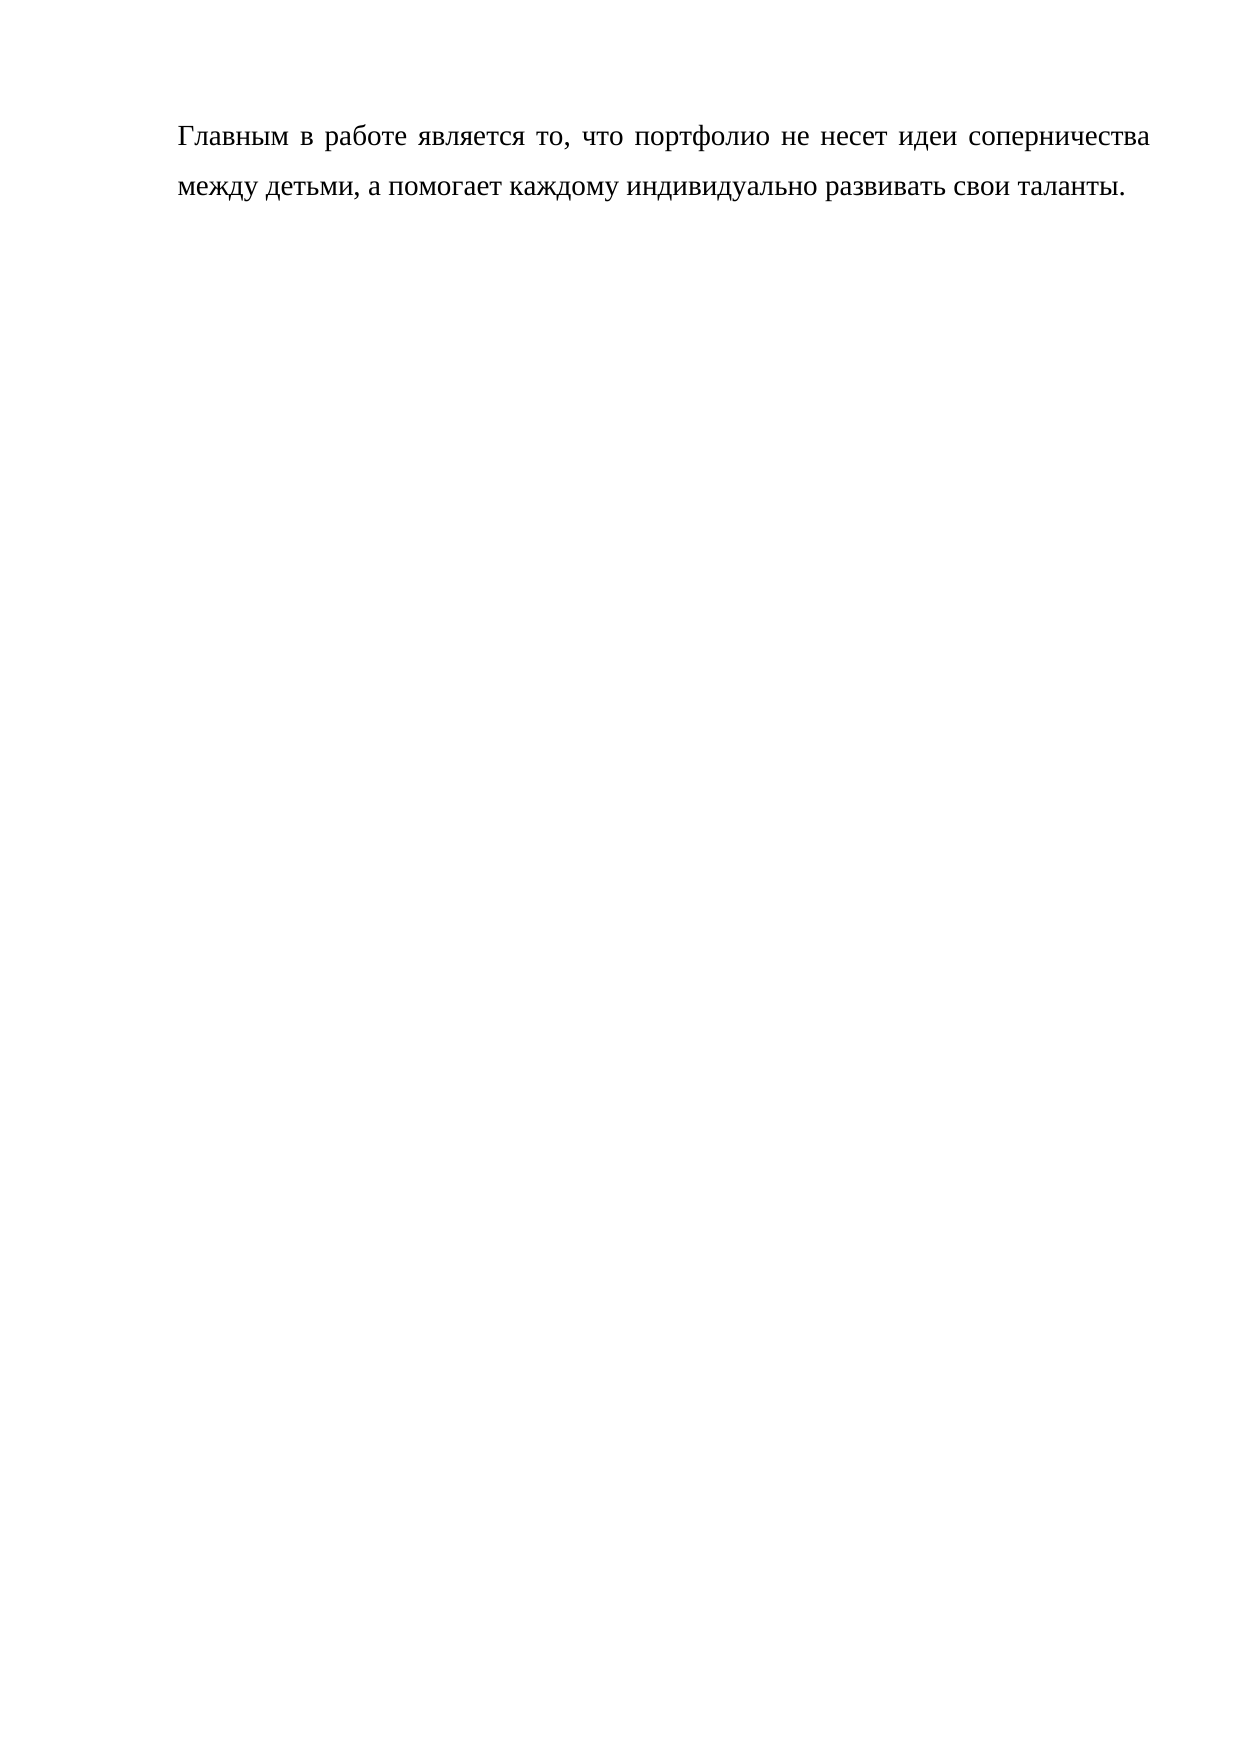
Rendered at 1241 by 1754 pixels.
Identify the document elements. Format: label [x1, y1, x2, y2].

text [177, 118, 1152, 202]
